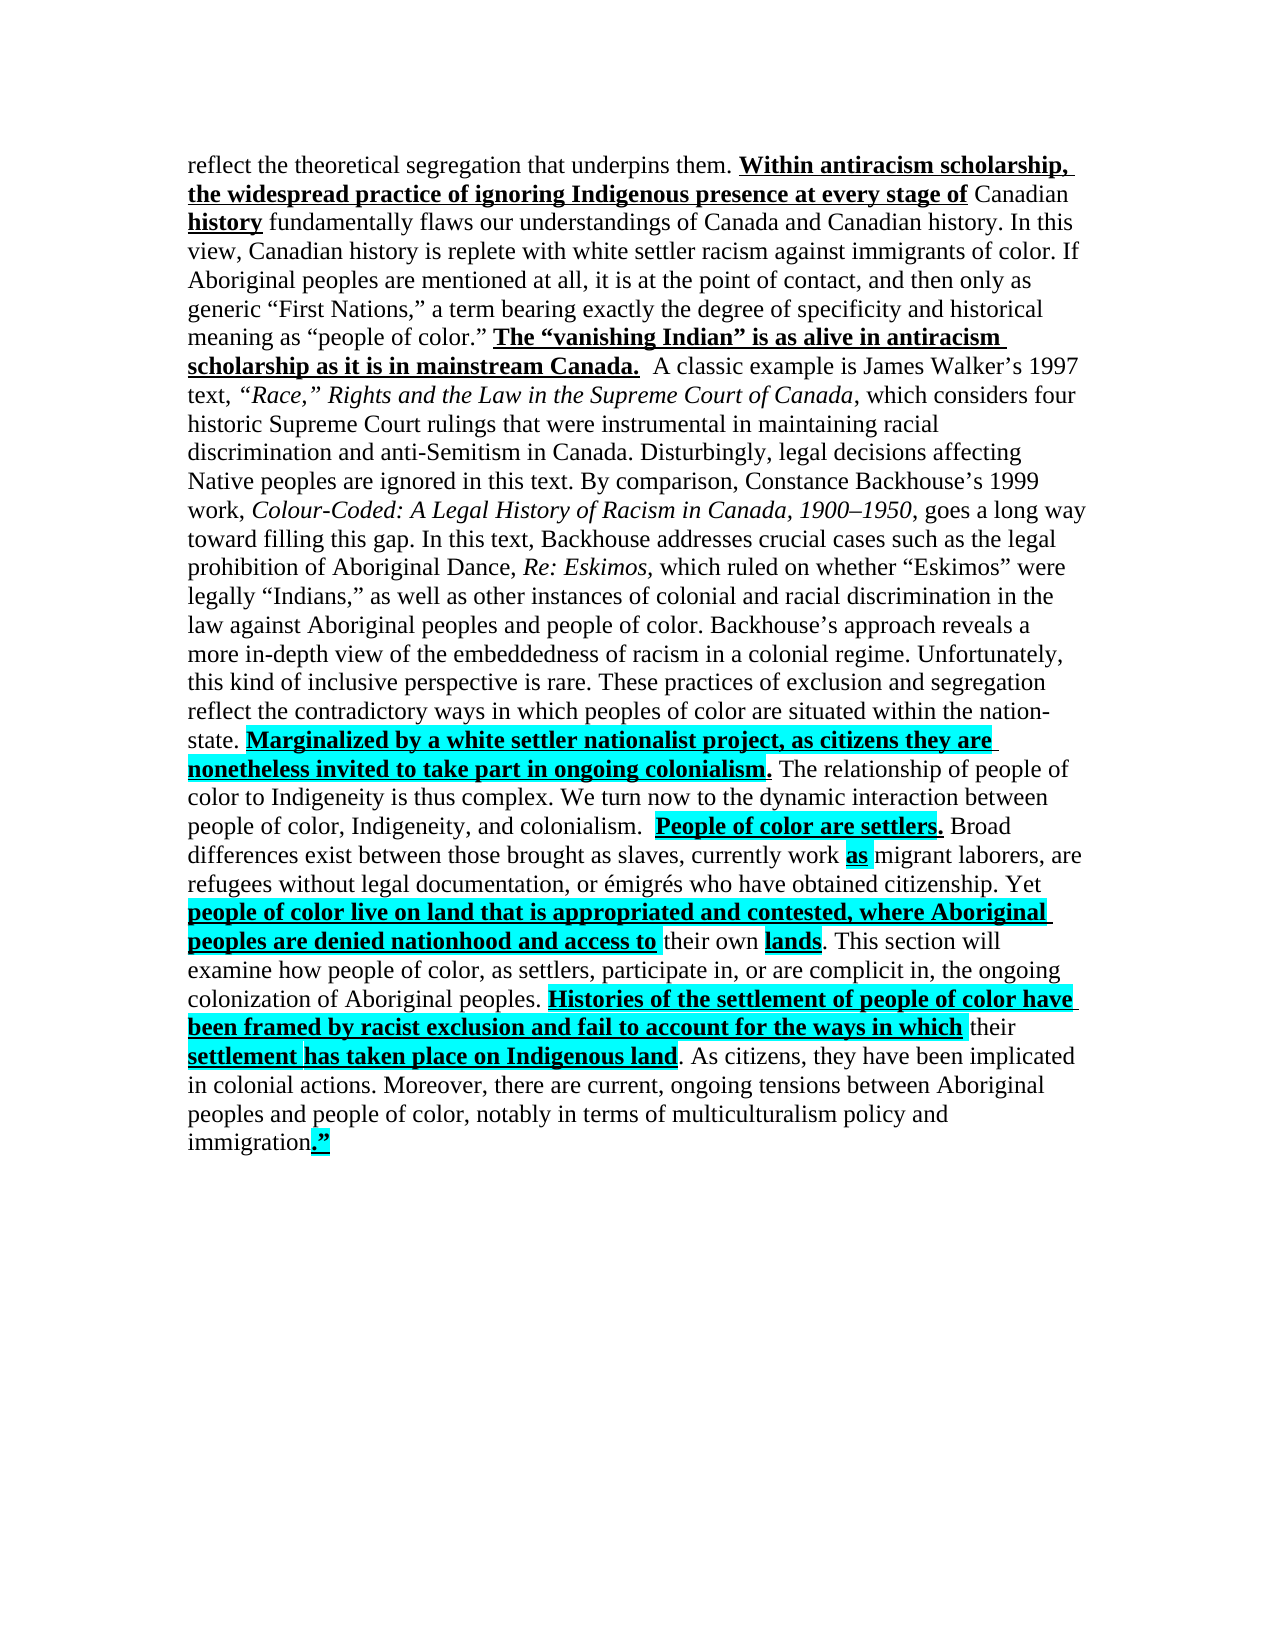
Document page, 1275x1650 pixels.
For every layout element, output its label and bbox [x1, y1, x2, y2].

text [187, 150, 1087, 1156]
